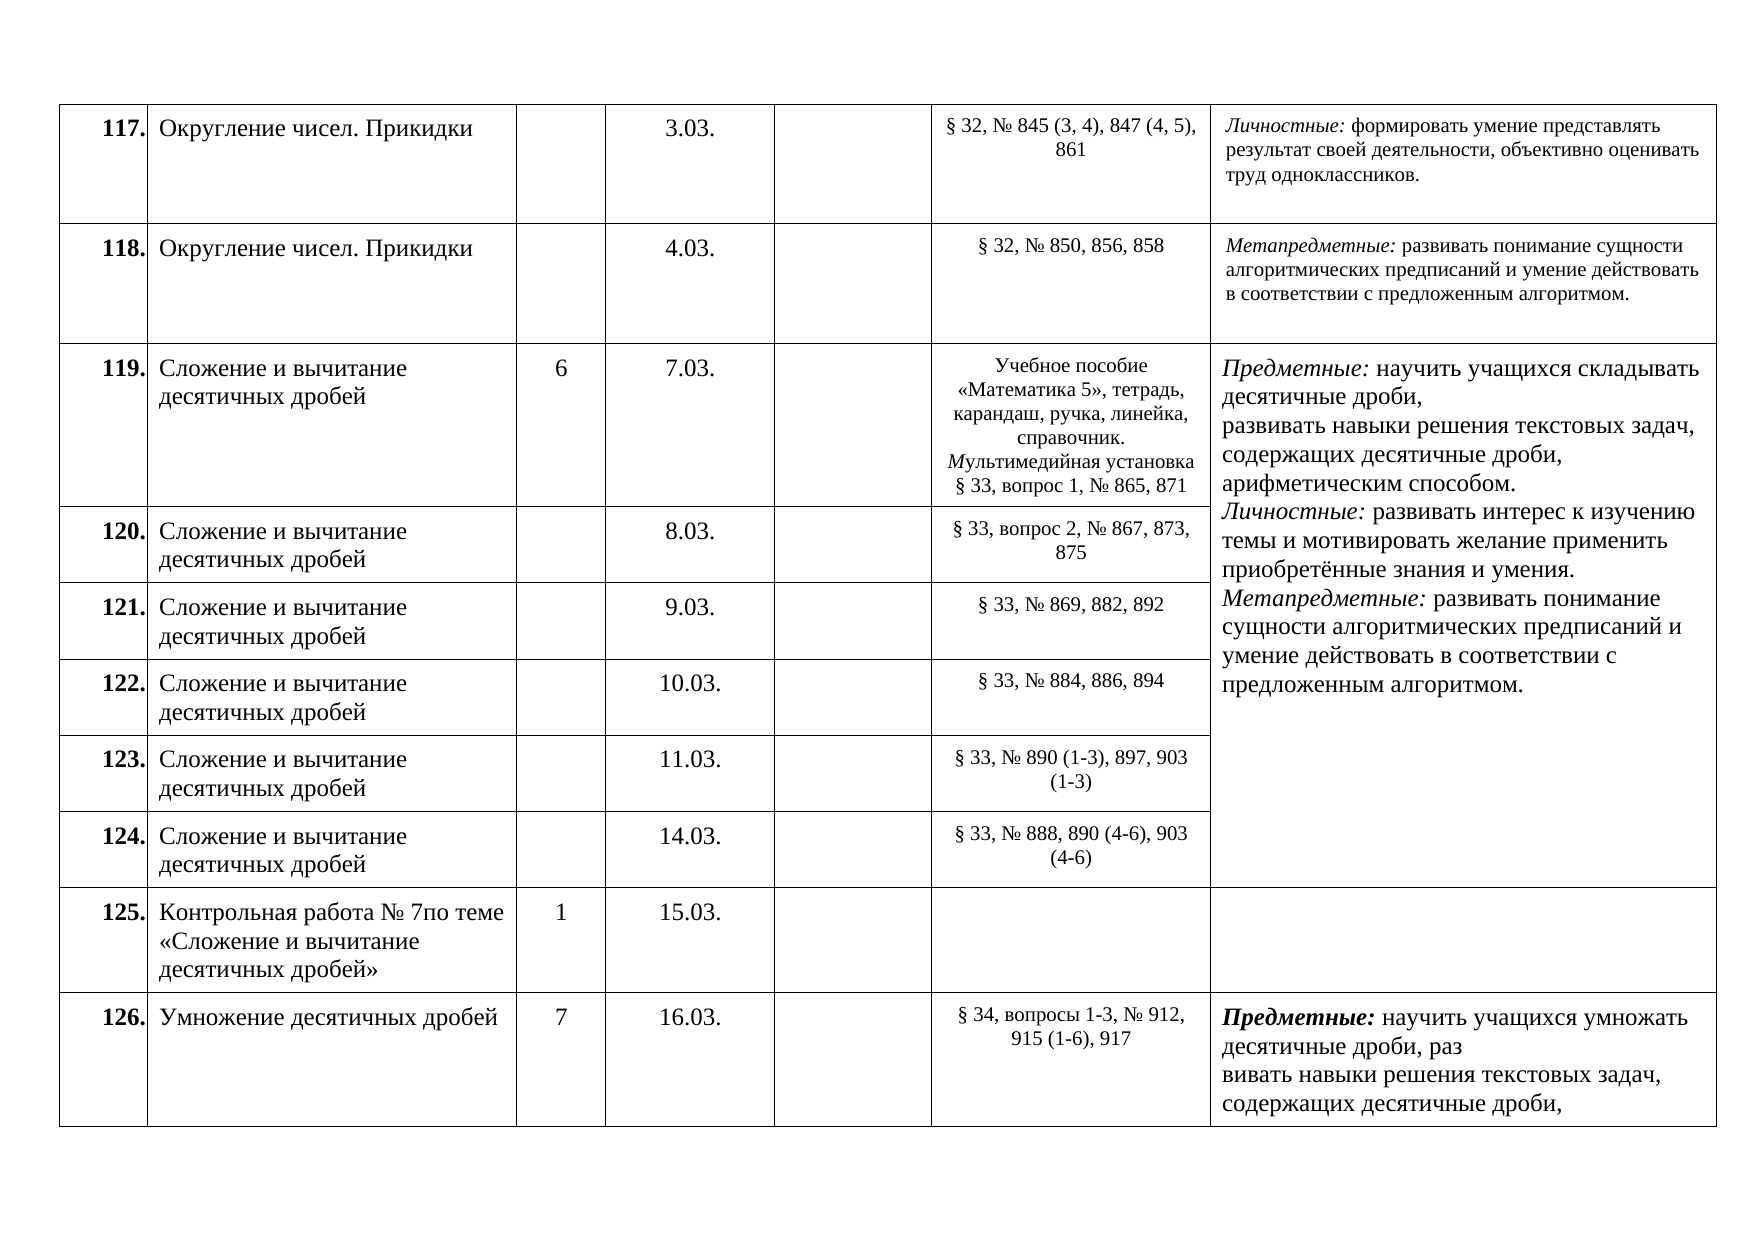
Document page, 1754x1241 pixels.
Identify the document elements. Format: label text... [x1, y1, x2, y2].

table_cell § 32, № 850, 856, 858 [932, 224, 1210, 343]
table_cell § 32, № 845 (3, 4), 847 (4, 5), 861 [932, 105, 1210, 223]
table_cell [775, 344, 931, 506]
table_cell [775, 105, 931, 223]
table_cell Округление чисел. Прикидки [148, 224, 516, 343]
table_cell [1211, 888, 1716, 992]
table_cell 3.03. [606, 105, 774, 223]
table_cell Контрольная работа № 7по теме «Сложение и вычитание десятичных дробей» [148, 888, 516, 992]
table_cell [775, 224, 931, 343]
table_cell [775, 660, 931, 735]
table_cell [60, 736, 147, 811]
table_cell [60, 344, 147, 506]
table_cell [775, 583, 931, 658]
table_cell 7.03. [606, 344, 774, 506]
table_cell 10.03. [606, 660, 774, 735]
table_cell § 33, № 869, 882, 892 [932, 583, 1210, 658]
table_cell 7 [517, 993, 605, 1126]
table_cell 4.03. [606, 224, 774, 343]
table_cell 1 [517, 888, 605, 992]
table_cell [60, 888, 147, 992]
table_cell 11.03. [606, 736, 774, 811]
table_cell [1211, 993, 1716, 1126]
table_cell 16.03. [606, 993, 774, 1126]
table_cell [775, 888, 931, 992]
table_cell 15.03. [606, 888, 774, 992]
table_cell Сложение и вычитание десятичных дробей [148, 507, 516, 582]
table_cell [775, 736, 931, 811]
table_cell 9.03. [606, 583, 774, 658]
table_cell [60, 507, 147, 582]
table_cell Сложение и вычитание десятичных дробей [148, 344, 516, 506]
table_cell Сложение и вычитание десятичных дробей [148, 736, 516, 811]
table_cell Метапредметные: развивать понимание сущности алгоритмических предписаний и умение действовать в соответствии с предложенным алгоритмом. [1211, 224, 1716, 343]
table_cell 6 [517, 344, 605, 506]
table_cell Сложение и вычитание десятичных дробей [148, 812, 516, 887]
table_cell 14.03. [606, 812, 774, 887]
table_cell Учебное пособие «Математика 5», тетрадь, карандаш, ручка, линейка, справочник. Мультимедийная установка § 33, вопрос 1, № 865, 871 [932, 344, 1210, 506]
table_cell Предметные: научить учащихся складывать десятичные дроби, развивать навыки решения текстовых задач, содержащих десятичные дроби, арифметическим способом. Личностные: развивать интерес к изучению темы и мотивировать желание применить приобретённые знания и умения. Метапредметные: развивать понимание сущности алгоритмических предписаний и умение действовать в соответствии с предложенным алгоритмом. [1211, 344, 1716, 887]
table_cell [517, 736, 605, 811]
table_cell [775, 812, 931, 887]
table_cell [60, 660, 147, 735]
table_cell [775, 993, 931, 1126]
table_cell Сложение и вычитание десятичных дробей [148, 583, 516, 658]
table_cell [60, 812, 147, 887]
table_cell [148, 993, 516, 1126]
table_cell § 33, № 888, 890 (4-6), 903 (4-6) [932, 812, 1210, 887]
table_cell § 33, № 890 (1-3), 897, 903 (1-3) [932, 736, 1210, 811]
table_cell [517, 660, 605, 735]
table_cell 8.03. [606, 507, 774, 582]
table_cell [517, 583, 605, 658]
table_cell [517, 224, 605, 343]
table_cell Сложение и вычитание десятичных дробей [148, 660, 516, 735]
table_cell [932, 993, 1210, 1126]
table_cell [517, 507, 605, 582]
table_cell [60, 993, 147, 1126]
table_cell [932, 888, 1210, 992]
table_cell [60, 583, 147, 658]
table_cell § 33, № 884, 886, 894 [932, 660, 1210, 735]
table_cell [60, 105, 147, 223]
table_cell § 33, вопрос 2, № 867, 873, 875 [932, 507, 1210, 582]
table_cell Личностные: формировать умение представлять результат своей деятельности, объективно оценивать труд одноклассников. [1211, 105, 1716, 223]
table_cell [60, 224, 147, 343]
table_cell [148, 105, 516, 223]
table_cell [775, 507, 931, 582]
table_cell [517, 105, 605, 223]
table_cell [517, 812, 605, 887]
